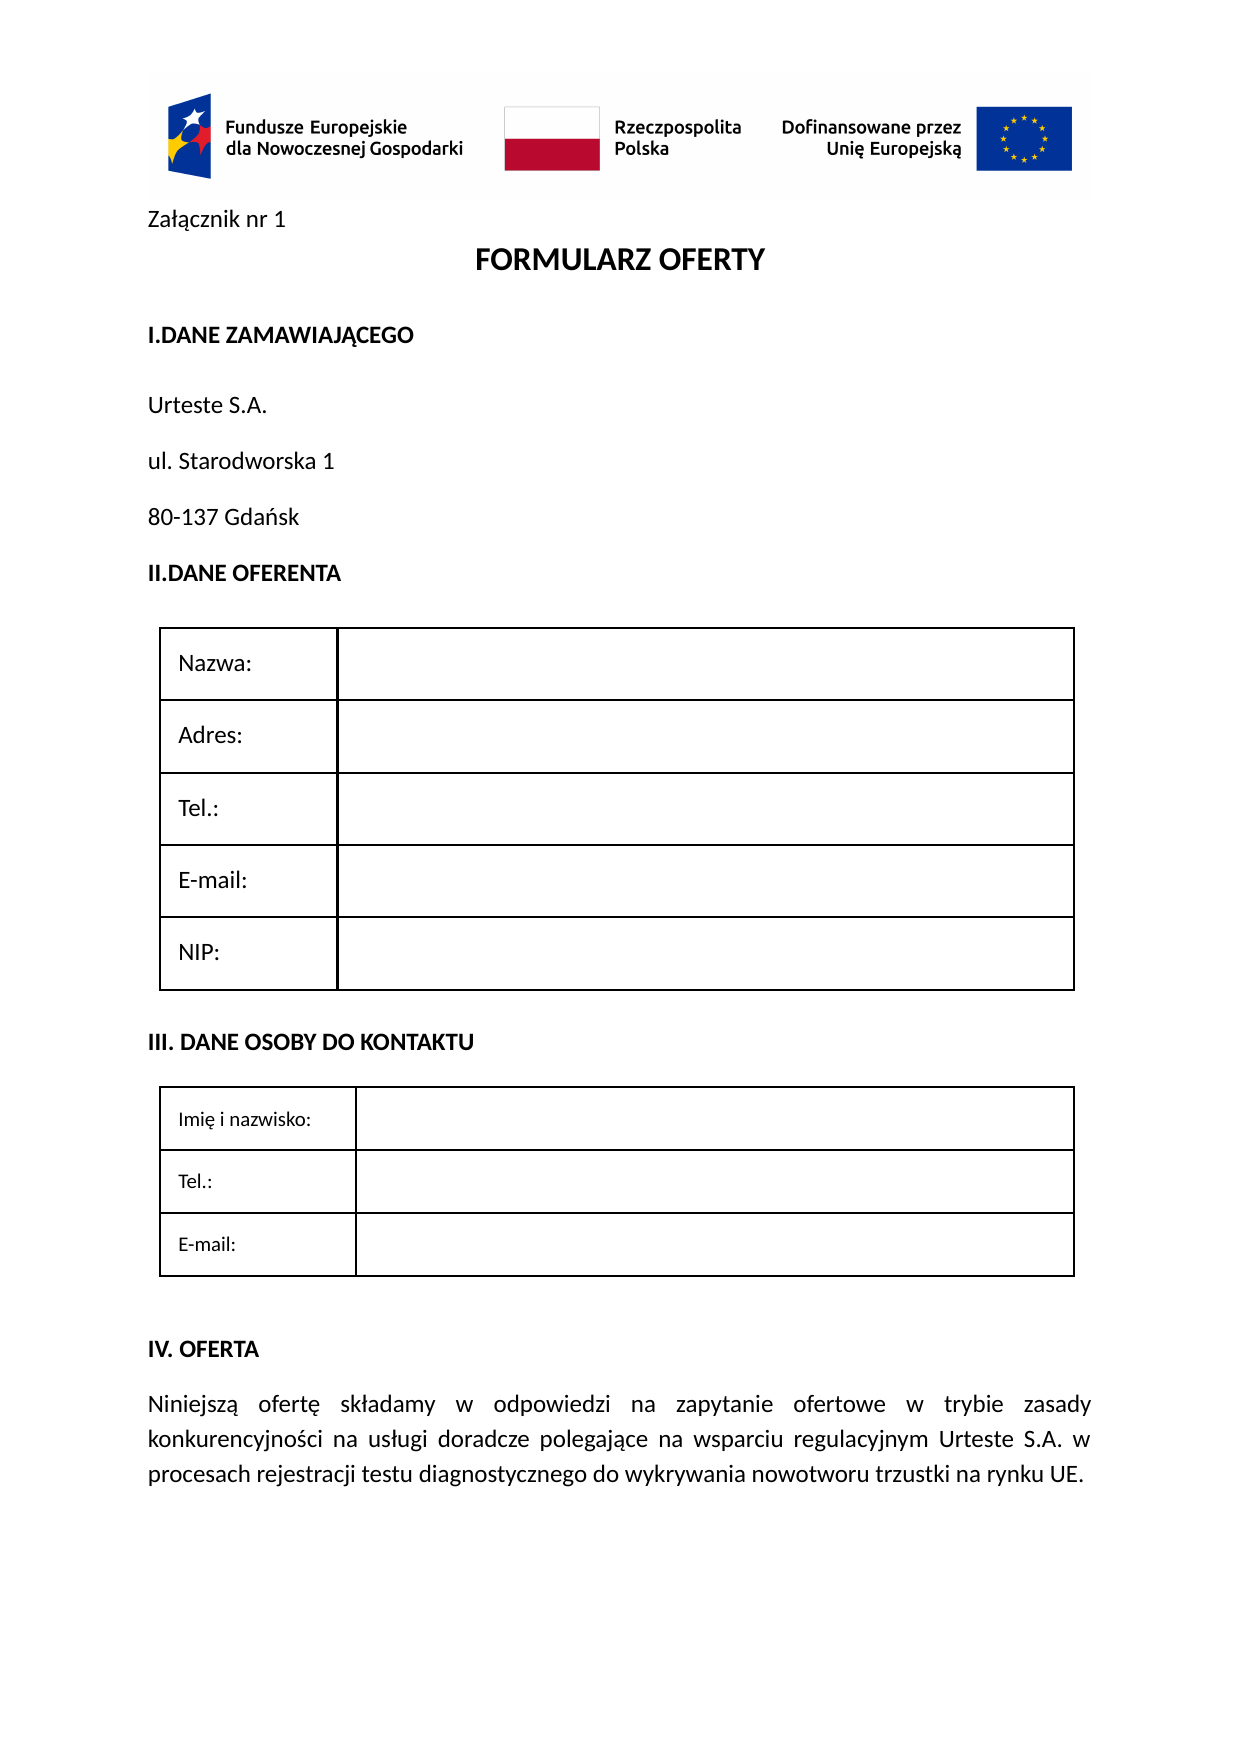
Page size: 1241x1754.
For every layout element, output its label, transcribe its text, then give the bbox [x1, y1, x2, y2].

text 80-137 Gdańsk [148, 501, 1092, 532]
picture [147, 72, 1093, 200]
table_cell [339, 701, 1073, 772]
table_cell [357, 1151, 1073, 1212]
text Niniejszą ofertę składamy w odpowiedzi na zapytanie ofertowe w trybie zasady konkurencyjności na usługi doradcze polegające na wsparciu regulacyjnym Urteste S.A. w procesach rejestracji testu diagnostycznego do wykrywania nowotworu trzustki na rynku UE. [148, 1388, 1092, 1489]
text FORMULARZ OFERTY [148, 238, 1092, 278]
table_cell [339, 774, 1073, 844]
text II.DANE OFERENTA [148, 557, 1092, 588]
text IV. OFERTA [148, 1333, 1092, 1363]
text III. DANE OSOBY DO KONTAKTU [148, 1026, 1092, 1056]
text Urteste S.A. [148, 389, 1092, 420]
table_cell [339, 918, 1073, 988]
table_header Imię i nazwisko: [161, 1088, 355, 1149]
table_cell NIP: [161, 918, 336, 988]
text Załącznik nr 1 [148, 203, 1092, 233]
table_cell Tel.: [161, 774, 336, 844]
table_header Nazwa: [161, 629, 336, 699]
table_cell Adres: [161, 701, 336, 772]
table_header [339, 629, 1073, 699]
table_header [357, 1088, 1073, 1149]
table_cell [339, 846, 1073, 916]
table_cell [357, 1214, 1073, 1275]
table_cell E-mail: [161, 1214, 355, 1275]
text ul. Starodworska 1 [148, 445, 1092, 476]
table_cell E-mail: [161, 846, 336, 916]
text I.DANE ZAMAWIAJĄCEGO [148, 319, 1092, 350]
table_cell Tel.: [161, 1151, 355, 1212]
